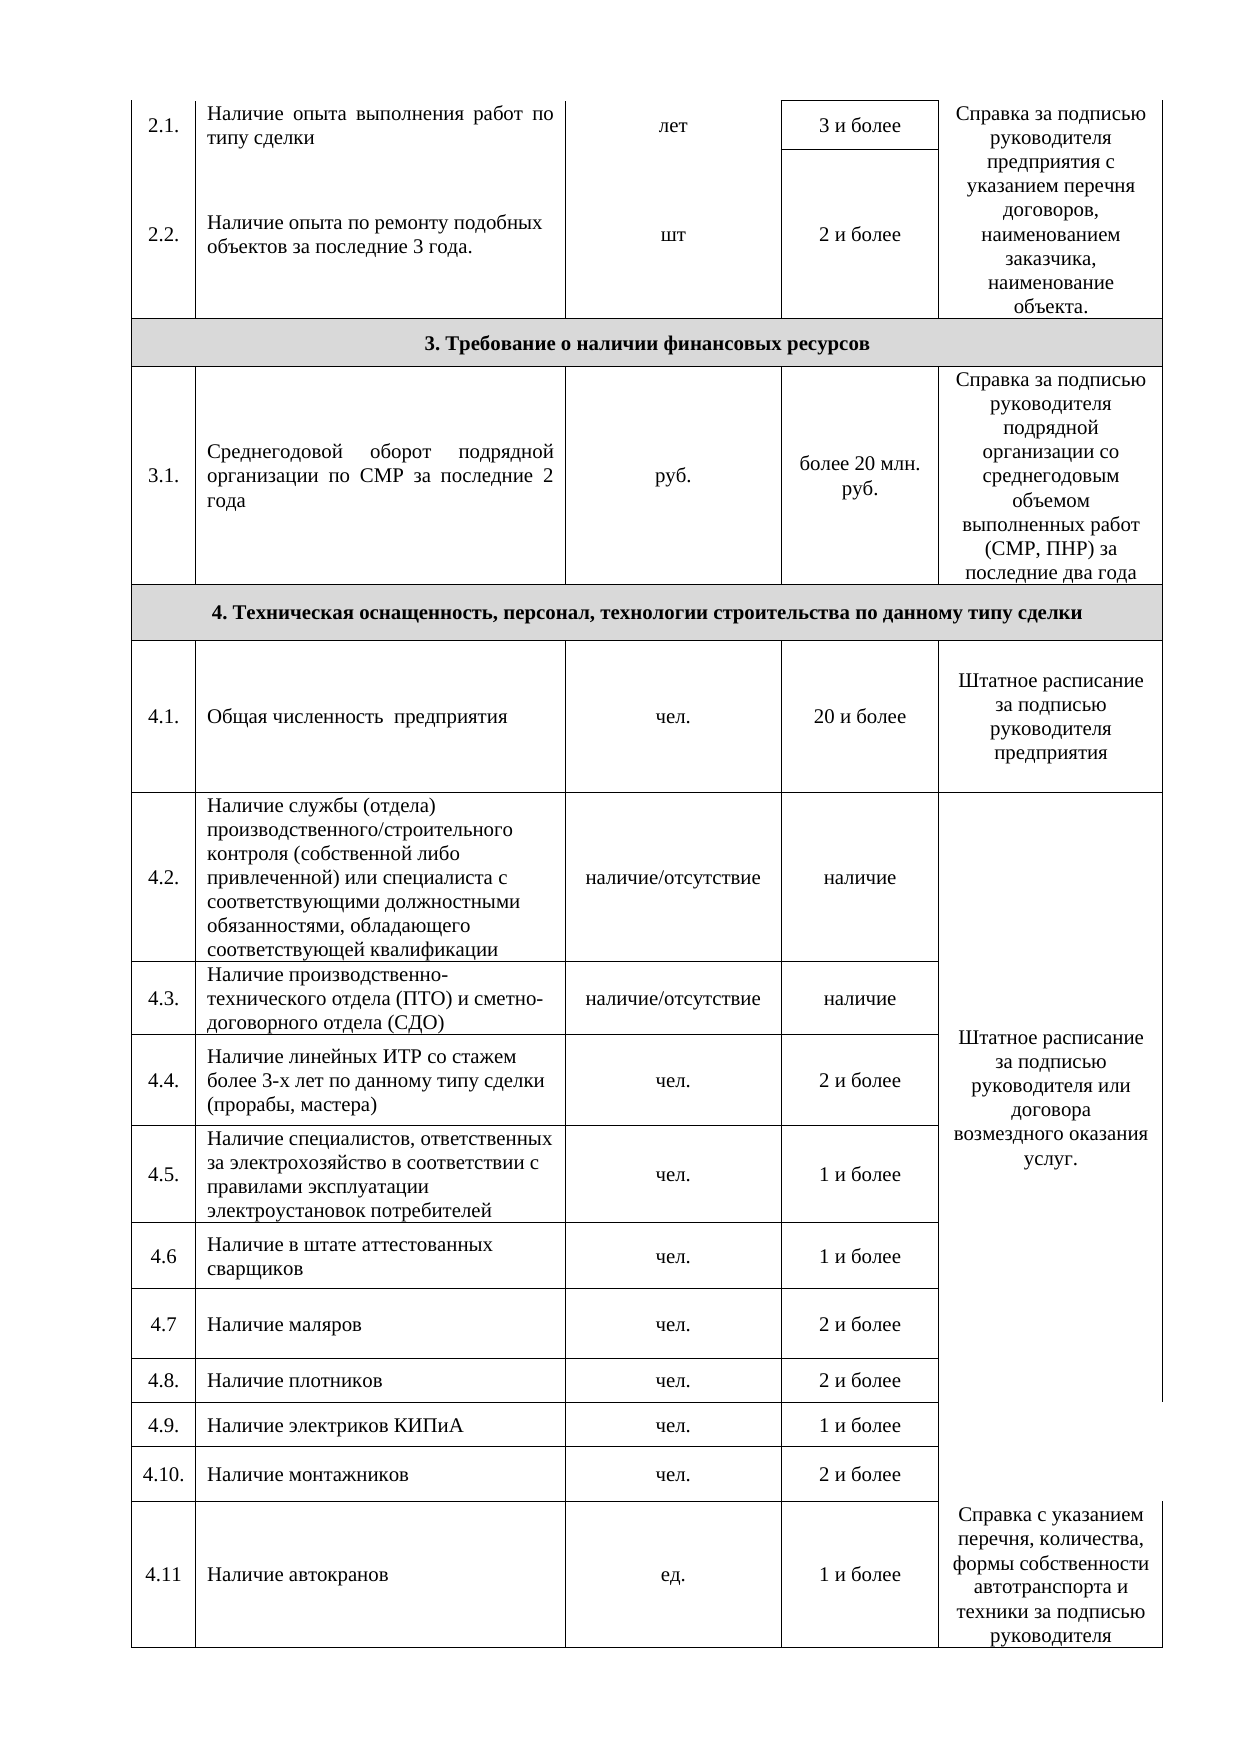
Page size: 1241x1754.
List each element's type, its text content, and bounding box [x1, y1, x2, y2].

table_cell ед. [566, 1502, 781, 1647]
table_cell Наличие электриков КИПиА [196, 1403, 565, 1446]
table_cell Наличие линейных ИТР со стажем более 3-х лет по данному типу сделки (прорабы, мастера) [196, 1035, 565, 1125]
table_cell чел. [566, 1403, 781, 1446]
table_cell чел. [566, 1289, 781, 1358]
table_cell Справка за подписью руководителя предприятия с указанием перечня договоров, наименованием заказчика, наименование объекта. [939, 100, 1162, 318]
table_cell 3.1. [132, 367, 195, 584]
table_cell 4.1. [132, 641, 195, 792]
table_cell наличие/отсутствие [566, 793, 781, 961]
table_cell Наличие в штате аттестованных сварщиков [196, 1223, 565, 1288]
table_cell наличие [782, 962, 938, 1034]
table_cell Наличие плотников [196, 1359, 565, 1402]
table_cell 2 и более [782, 1447, 938, 1501]
table_cell Наличие автокранов [196, 1502, 565, 1647]
table_cell Справка за подписью руководителя подрядной организации со среднегодовым объемом выполненных работ (СМР, ПНР) за последние два года [939, 367, 1162, 584]
table_cell 1 и более [782, 1126, 938, 1222]
table_cell Наличие монтажников [196, 1447, 565, 1501]
table_cell Справка с указанием перечня, количества, формы собственности автотранспорта и техники за подписью руководителя [939, 1501, 1162, 1647]
table_cell более 20 млн. руб. [782, 367, 938, 584]
table_cell 3 и более [782, 101, 938, 149]
table_cell 4.4. [132, 1035, 195, 1125]
table_cell Штатное расписание за подписью руководителя или договора возмездного оказания услуг. [939, 793, 1162, 1402]
table_cell Наличие специалистов, ответственных за электрохозяйство в соответствии с правилами эксплуатации электроустановок потребителей [196, 1126, 565, 1222]
table_cell Наличие службы (отдела) производственного/строительного контроля (собственной либо привлеченной) или специалиста с соответствующими должностными обязанностями, обладающего соответствующей квалификации [196, 793, 565, 961]
table_cell чел. [566, 1126, 781, 1222]
table_cell 1 и более [782, 1403, 938, 1446]
table_cell 1 и более [782, 1502, 938, 1647]
table_cell Наличие маляров [196, 1289, 565, 1358]
table_cell 20 и более [782, 641, 938, 792]
table_cell Наличие опыта выполнения работ по типу сделки [196, 100, 565, 149]
table_cell чел. [566, 1035, 781, 1125]
table_cell чел. [566, 1447, 781, 1501]
table_cell 4.9. [132, 1403, 195, 1446]
table_cell 2 и более [782, 1359, 938, 1402]
table_cell наличие [782, 793, 938, 961]
table_cell 4.5. [132, 1126, 195, 1222]
table_cell 2 и более [782, 1035, 938, 1125]
table_cell 4.11 [132, 1502, 195, 1647]
table_cell Наличие производственно-технического отдела (ПТО) и сметно-договорного отдела (СДО) [196, 962, 565, 1034]
table_cell Среднегодовой оборот подрядной организации по СМР за последние 2 года [196, 367, 565, 584]
table_cell Штатное расписание за подписью руководителя предприятия [939, 641, 1162, 792]
table_cell 2.2. [132, 149, 195, 318]
table_cell руб. [566, 367, 781, 584]
table_cell 4.2. [132, 793, 195, 961]
table_cell 4.10. [132, 1447, 195, 1501]
table_cell 2 и более [782, 1289, 938, 1358]
table_cell 3. Требование о наличии финансовых ресурсов [132, 319, 1162, 366]
table_cell 4.6 [132, 1223, 195, 1288]
table_cell чел. [566, 1359, 781, 1402]
table_cell 1 и более [782, 1223, 938, 1288]
table_cell 4. Техническая оснащенность, персонал, технологии строительства по данному типу сделки [132, 585, 1162, 640]
table_cell чел. [566, 641, 781, 792]
table_cell Общая численность предприятия [196, 641, 565, 792]
table_cell 2.1. [132, 100, 196, 149]
table_cell Наличие опыта по ремонту подобных объектов за последние 3 года. [196, 149, 565, 318]
table_cell лет [565, 100, 781, 149]
table_cell чел. [566, 1223, 781, 1288]
table_cell наличие/отсутствие [566, 962, 781, 1034]
table_cell шт [566, 149, 781, 318]
table_cell 4.3. [132, 962, 195, 1034]
table_cell 4.8. [132, 1359, 195, 1402]
table_cell 2 и более [782, 150, 938, 318]
table_cell 4.7 [132, 1289, 195, 1358]
